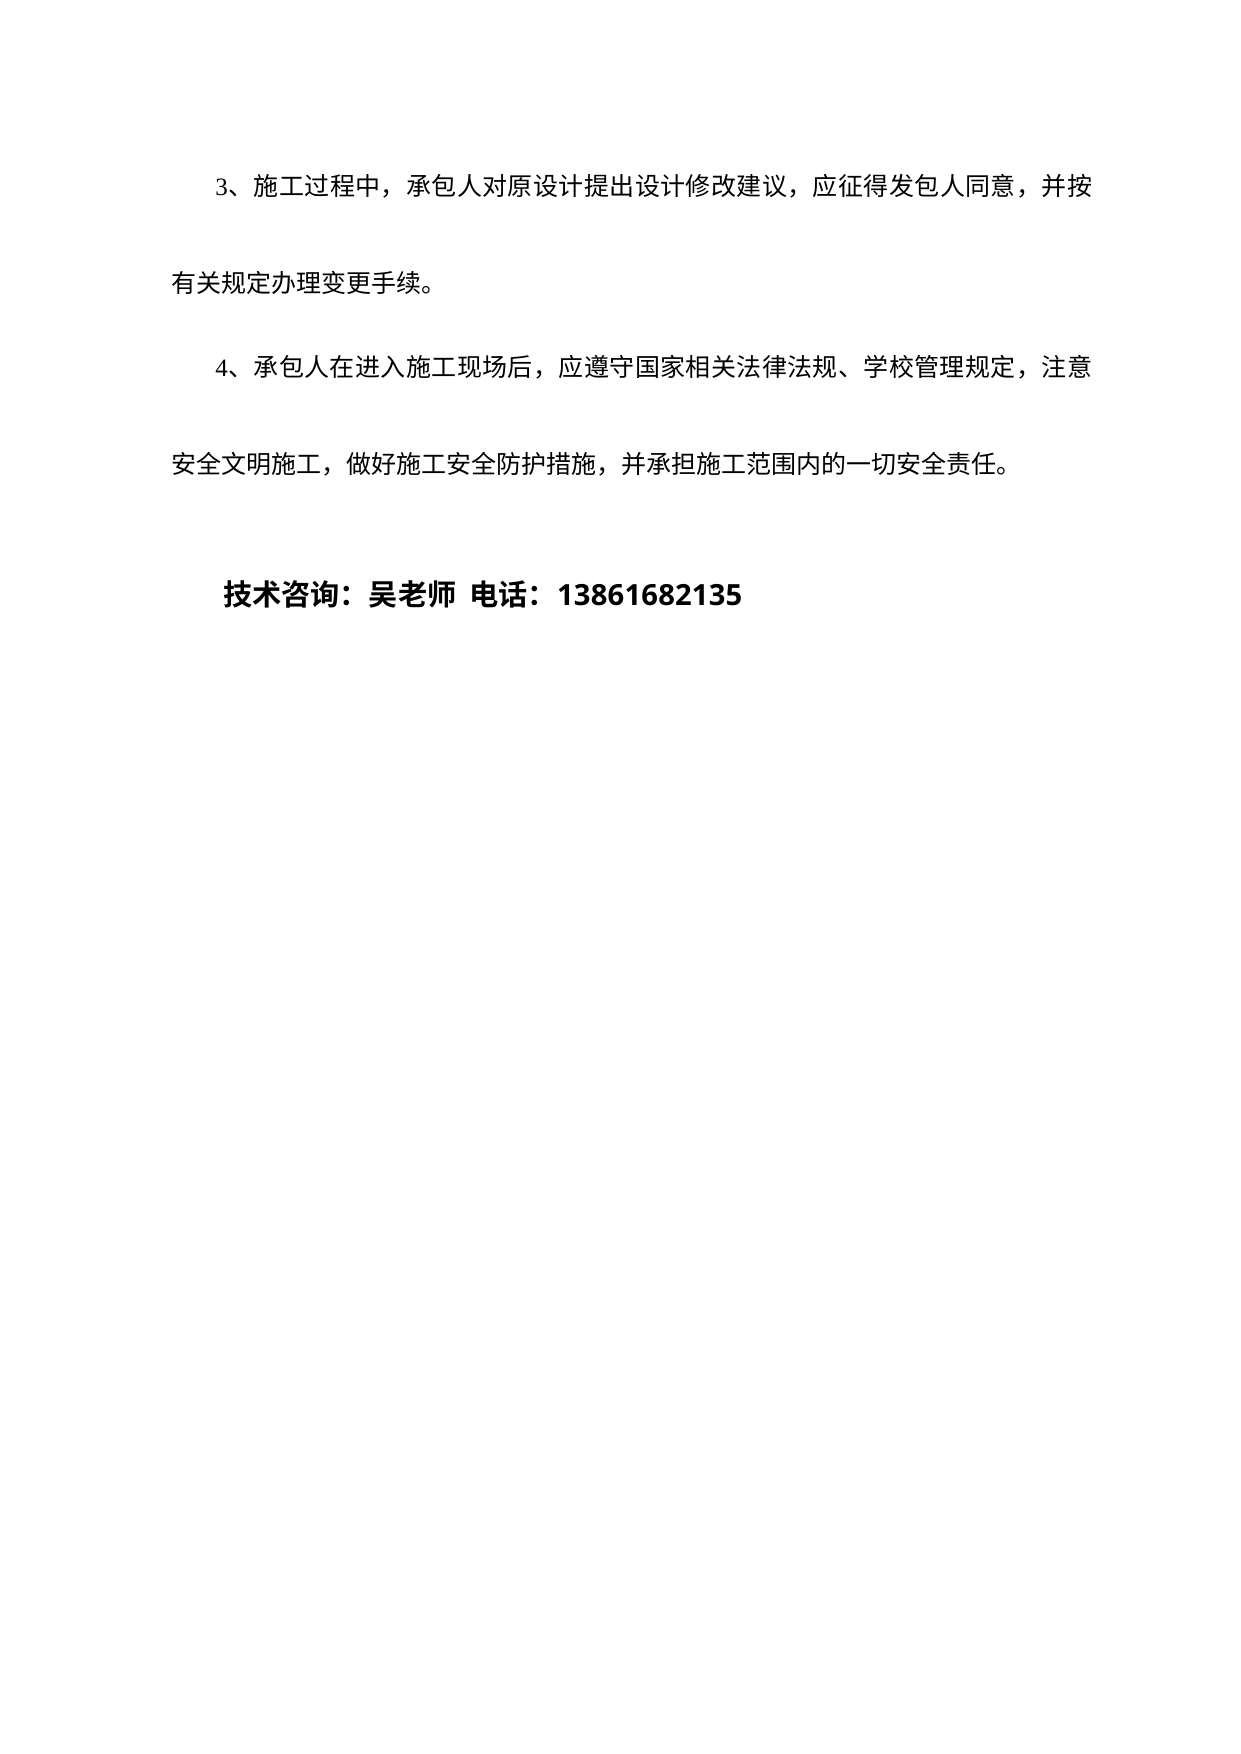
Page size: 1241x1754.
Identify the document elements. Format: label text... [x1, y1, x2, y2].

text 3、施工过程中，承包人对原设计提出设计修改建议，应征得发包人同意，并按有关规定办理变更手续。 [171, 152, 1092, 314]
text 4、承包人在进入施工现场后，应遵守国家相关法律法规、学校管理规定，注意安全文明施工，做好施工安全防护措施，并承担施工范围内的一切安全责任。 [171, 333, 1092, 495]
text 技术咨询：吴老师 电话：13861682135 [171, 560, 1092, 625]
